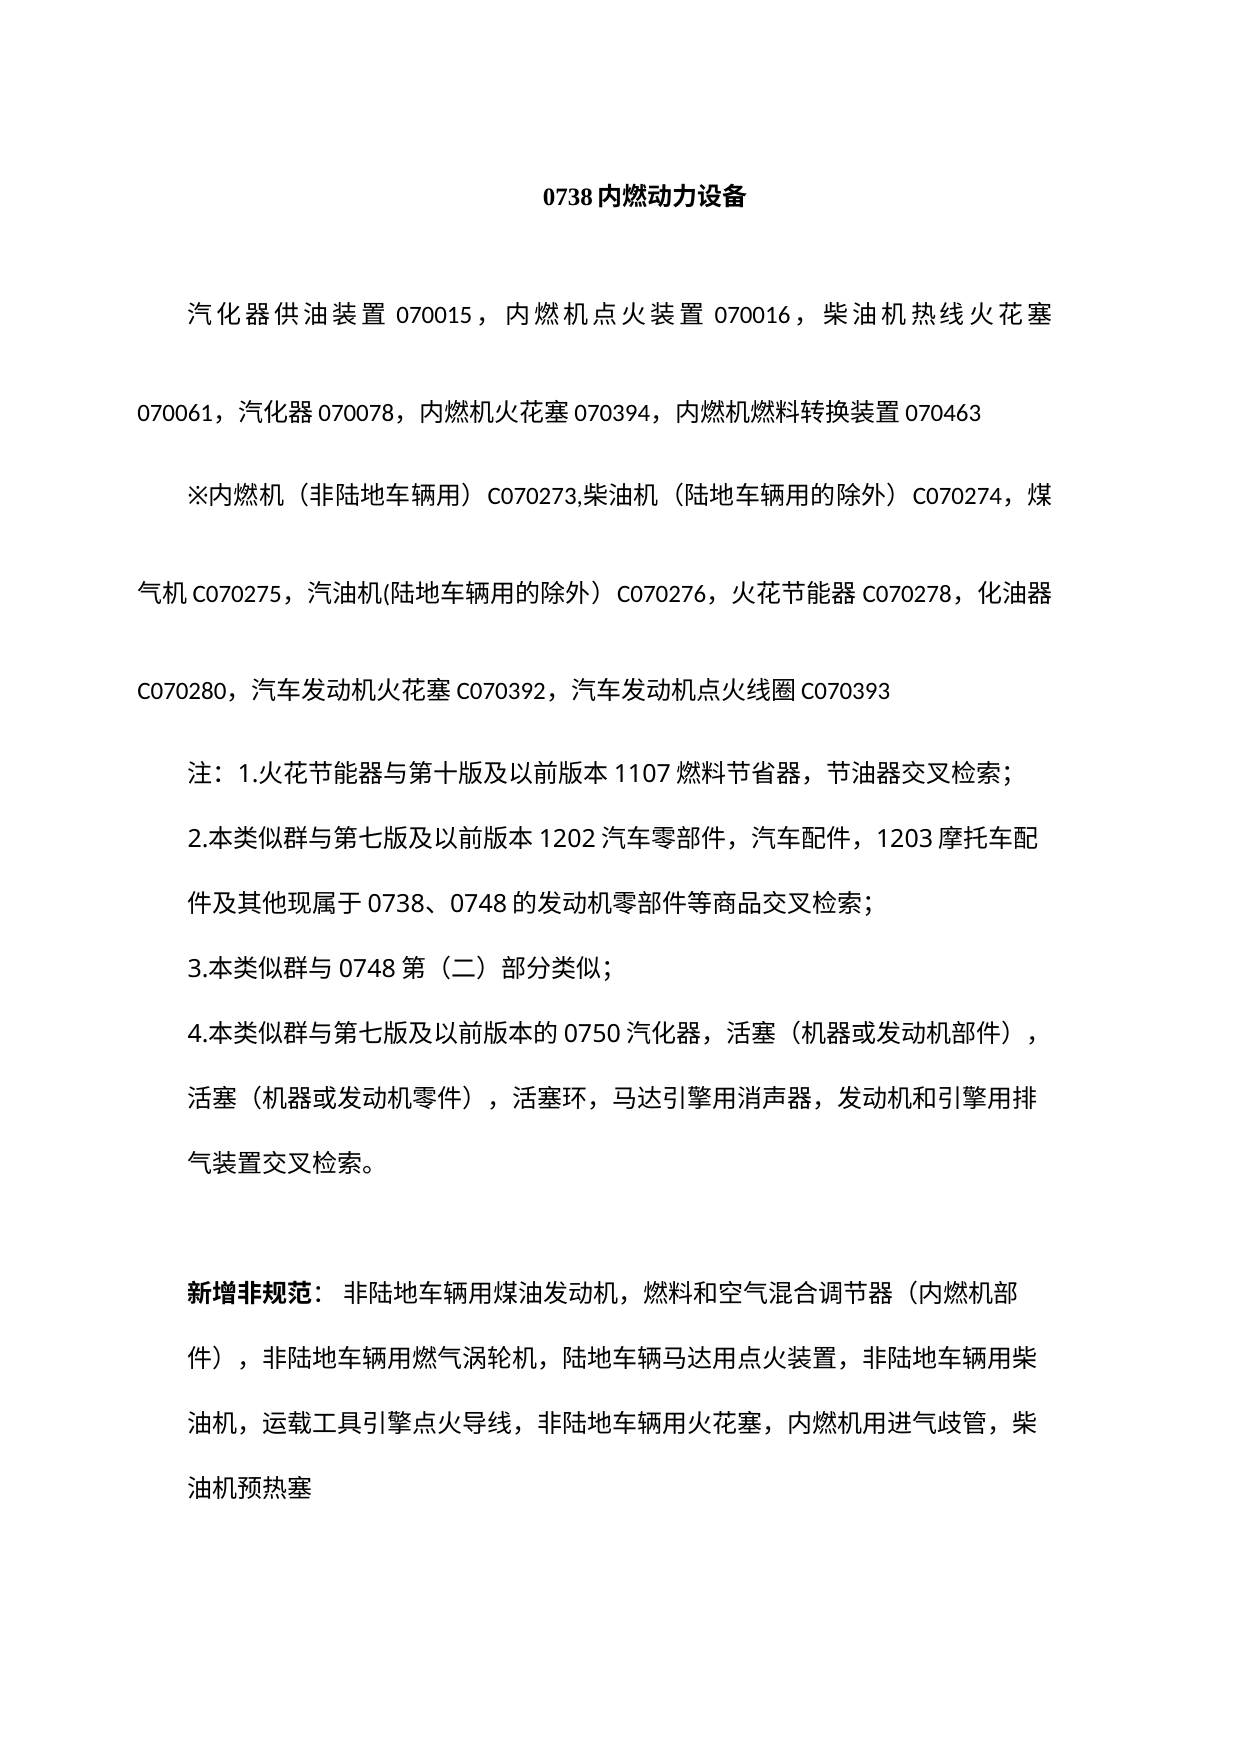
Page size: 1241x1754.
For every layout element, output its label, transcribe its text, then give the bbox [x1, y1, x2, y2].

text 汽化器供油装置070015，内燃机点火装置070016，柴油机热线火花塞070061，汽化器070078，内燃机火花塞070394，内燃机燃料转换装置070463 [137, 281, 1053, 443]
text 3.本类似群与0748第（二）部分类似； [187, 934, 1053, 999]
text 注：1.火花节能器与第十版及以前版本1107燃料节省器，节油器交叉检索； [187, 739, 1053, 804]
text 4.本类似群与第七版及以前版本的0750汽化器，活塞（机器或发动机部件），活塞（机器或发动机零件），活塞环，马达引擎用消声器，发动机和引擎用排气装置交叉检索。 [187, 999, 1053, 1194]
text 2.本类似群与第七版及以前版本1202汽车零部件，汽车配件，1203摩托车配件及其他现属于0738、0748的发动机零部件等商品交叉检索； [187, 804, 1053, 934]
subtitle 0738内燃动力设备 [187, 162, 1053, 227]
text 新增非规范： 非陆地车辆用煤油发动机，燃料和空气混合调节器（内燃机部件），非陆地车辆用燃气涡轮机，陆地车辆马达用点火装置，非陆地车辆用柴油机，运载工具引擎点火导线，非陆地车辆用火花塞，内燃机用进气歧管，柴油机预热塞 [187, 1259, 1053, 1519]
text ※内燃机（非陆地车辆用）C070273,柴油机（陆地车辆用的除外）C070274，煤气机C070275，汽油机(陆地车辆用的除外）C070276，火花节能器C070278，化油器C070280，汽车发动机火花塞C070392，汽车发动机点火线圈C070393 [137, 461, 1053, 721]
